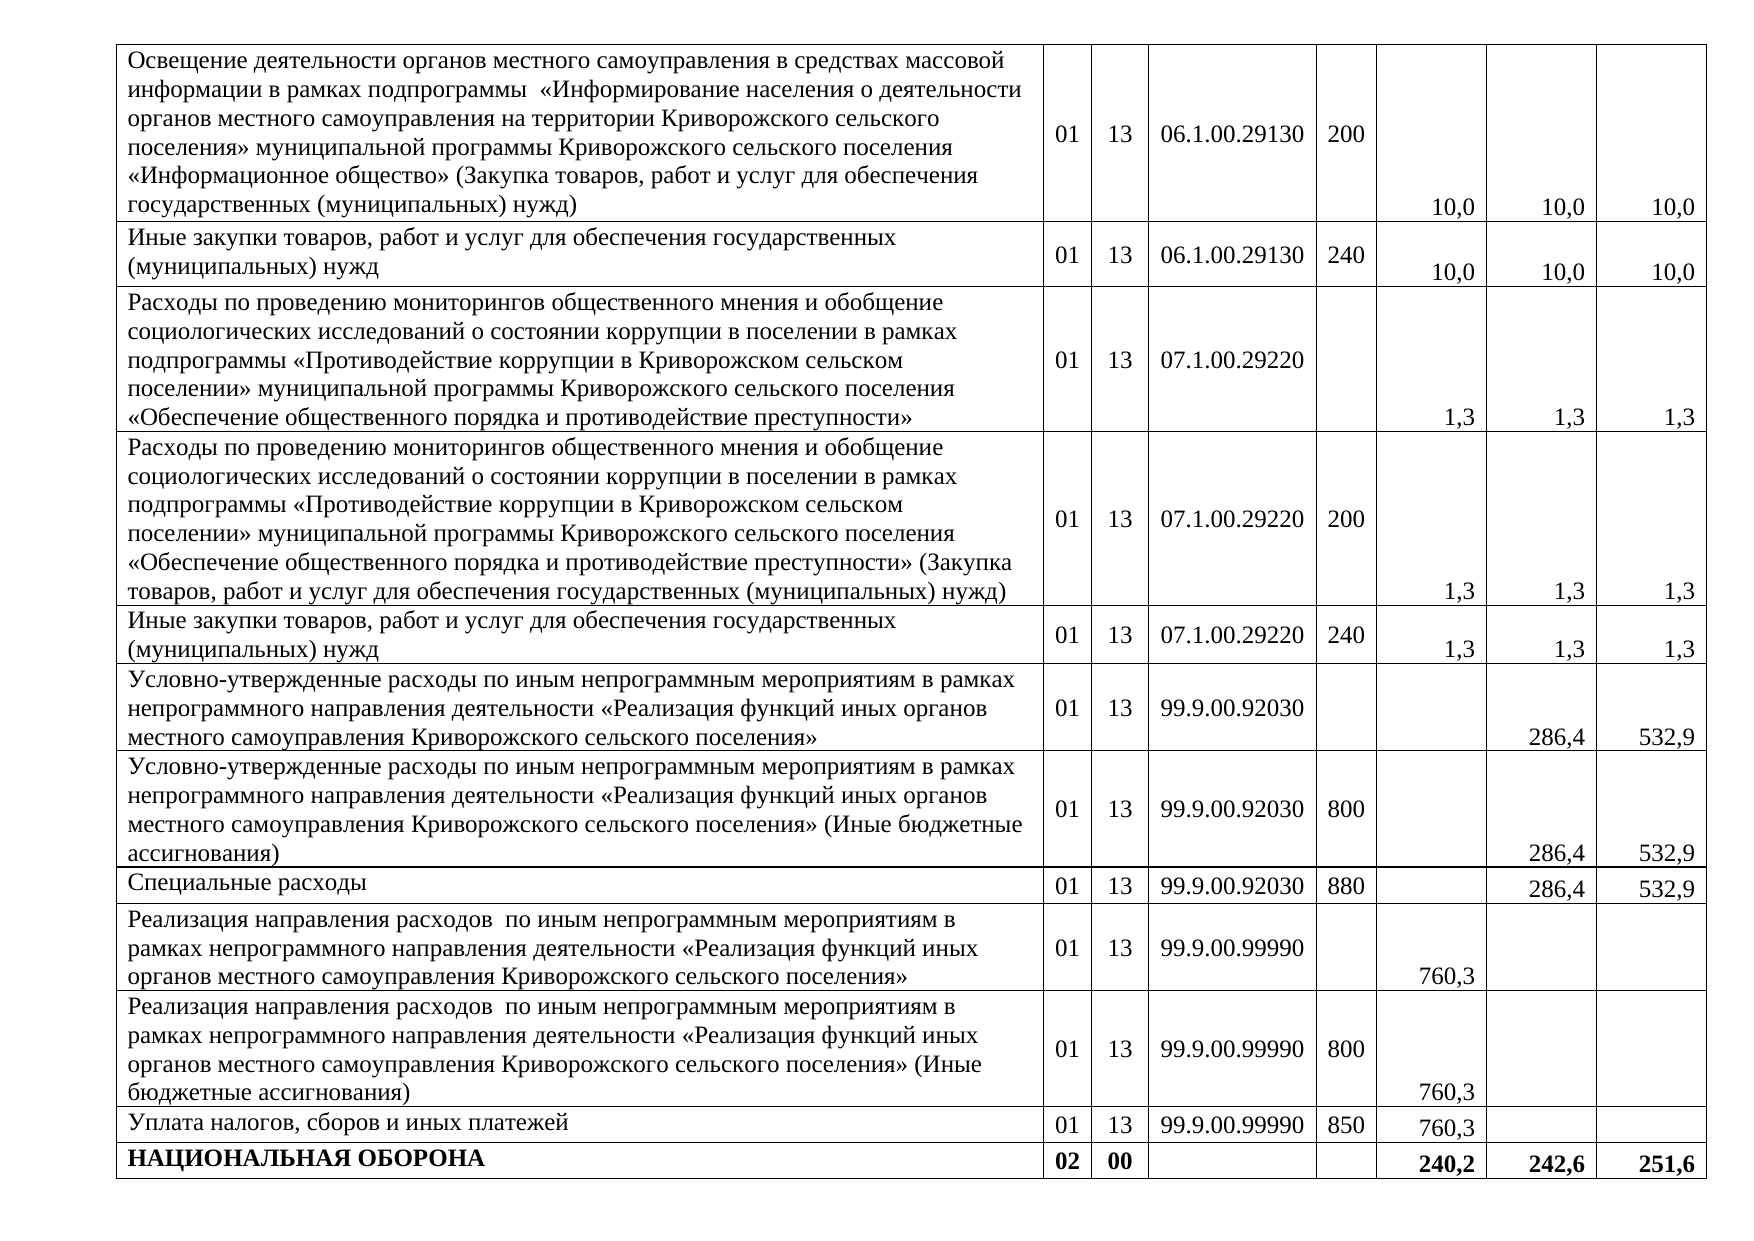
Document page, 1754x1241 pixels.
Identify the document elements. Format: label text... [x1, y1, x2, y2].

table_cell 240 [1317, 606, 1376, 663]
table_cell [1377, 664, 1486, 750]
table_cell [1317, 287, 1376, 431]
table_cell 13 [1092, 432, 1148, 604]
table_cell 240 [1317, 222, 1376, 286]
table_cell 01 [1044, 45, 1091, 221]
table_cell 99.9.00.99990 [1149, 904, 1316, 990]
table_cell 880 [1317, 868, 1376, 903]
table_cell 10,0 [1597, 45, 1706, 221]
table_cell 13 [1092, 904, 1148, 990]
table_cell 02 [1044, 1143, 1091, 1177]
table_cell 1,3 [1597, 432, 1706, 604]
table_cell 07.1.00.29220 [1149, 432, 1316, 604]
table_cell 07.1.00.29220 [1149, 606, 1316, 663]
table_cell 13 [1092, 751, 1148, 866]
table_cell 532,9 [1597, 751, 1706, 866]
table_cell Специальные расходы [117, 868, 1043, 903]
table_cell Расходы по проведению мониторингов общественного мнения и обобщение социологических исследований о состоянии коррупции в поселении в рамках подпрограммы «Противодействие коррупции в Криворожском сельском поселении» муниципальной программы Криворожского сельского поселения «Обеспечение общественного порядка и противодействие преступности» (Закупка товаров, работ и услуг для обеспечения государственных (муниципальных) нужд) [117, 432, 1043, 604]
table_cell [1377, 868, 1486, 903]
table_cell 99.9.00.99990 [1149, 1107, 1316, 1142]
table_cell 13 [1092, 606, 1148, 663]
table_cell 10,0 [1487, 222, 1596, 286]
table_cell 1,3 [1377, 606, 1486, 663]
table_cell 1,3 [1487, 606, 1596, 663]
table_cell 10,0 [1487, 45, 1596, 221]
table_cell 13 [1092, 1107, 1148, 1142]
table_cell 01 [1044, 606, 1091, 663]
table_cell Иные закупки товаров, работ и услуг для обеспечения государственных (муниципальных) нужд [117, 606, 1043, 663]
table_cell 800 [1317, 751, 1376, 866]
table_cell 242,6 [1487, 1143, 1596, 1177]
table_cell 10,0 [1377, 222, 1486, 286]
table_cell [1597, 991, 1706, 1106]
table_cell Расходы по проведению мониторингов общественного мнения и обобщение социологических исследований о состоянии коррупции в поселении в рамках подпрограммы «Противодействие коррупции в Криворожском сельском поселении» муниципальной программы Криворожского сельского поселения «Обеспечение общественного порядка и противодействие преступности» [117, 287, 1043, 431]
table_cell НАЦИОНАЛЬНАЯ ОБОРОНА [117, 1143, 1043, 1177]
table_cell [1487, 904, 1596, 990]
table_cell 01 [1044, 432, 1091, 604]
table_cell 99.9.00.92030 [1149, 664, 1316, 750]
table_cell 1,3 [1377, 287, 1486, 431]
table_cell [1317, 904, 1376, 990]
table_cell 13 [1092, 991, 1148, 1106]
table_cell 13 [1092, 868, 1148, 903]
table_cell 1,3 [1487, 287, 1596, 431]
table_cell 99.9.00.92030 [1149, 751, 1316, 866]
table_cell 1,3 [1597, 606, 1706, 663]
table_cell 13 [1092, 45, 1148, 221]
table_cell 99.9.00.92030 [1149, 868, 1316, 903]
table_cell 01 [1044, 991, 1091, 1106]
table_cell [1377, 751, 1486, 866]
table_cell Уплата налогов, сборов и иных платежей [117, 1107, 1043, 1142]
table_cell 01 [1044, 664, 1091, 750]
table_cell Условно-утвержденные расходы по иным непрограммным мероприятиям в рамках непрограммного направления деятельности «Реализация функций иных органов местного самоуправления Криворожского сельского поселения» (Иные бюджетные ассигнования) [117, 751, 1043, 866]
table_cell 240,2 [1377, 1143, 1486, 1177]
table_cell [1487, 1107, 1596, 1142]
table_cell 10,0 [1377, 45, 1486, 221]
table_cell 13 [1092, 287, 1148, 431]
table_cell 13 [1092, 222, 1148, 286]
table_cell 1,3 [1377, 432, 1486, 604]
table_cell 251,6 [1597, 1143, 1706, 1177]
table_cell 10,0 [1597, 222, 1706, 286]
table_cell [1317, 1143, 1376, 1177]
table_cell 850 [1317, 1107, 1376, 1142]
table_cell [1317, 664, 1376, 750]
table_cell 532,9 [1597, 664, 1706, 750]
table_cell 99.9.00.99990 [1149, 991, 1316, 1106]
table_cell 760,3 [1377, 991, 1486, 1106]
table_cell 01 [1044, 1107, 1091, 1142]
table_cell 00 [1092, 1143, 1148, 1177]
table_cell [1487, 991, 1596, 1106]
table_cell 760,3 [1377, 904, 1486, 990]
table_cell 200 [1317, 45, 1376, 221]
table_cell 286,4 [1487, 868, 1596, 903]
table_cell Условно-утвержденные расходы по иным непрограммным мероприятиям в рамках непрограммного направления деятельности «Реализация функций иных органов местного самоуправления Криворожского сельского поселения» [117, 664, 1043, 750]
table_cell 200 [1317, 432, 1376, 604]
table_cell [1149, 1143, 1316, 1177]
table_cell 07.1.00.29220 [1149, 287, 1316, 431]
table_cell 286,4 [1487, 751, 1596, 866]
table_cell 800 [1317, 991, 1376, 1106]
table_cell 1,3 [1597, 287, 1706, 431]
table_cell 01 [1044, 287, 1091, 431]
table_cell 286,4 [1487, 664, 1596, 750]
table_cell [1597, 1107, 1706, 1142]
table_cell Реализация направления расходов по иным непрограммным мероприятиям в рамках непрограммного направления деятельности «Реализация функций иных органов местного самоуправления Криворожского сельского поселения» (Иные бюджетные ассигнования) [117, 991, 1043, 1106]
table_cell Иные закупки товаров, работ и услуг для обеспечения государственных (муниципальных) нужд [117, 222, 1043, 286]
table_cell 1,3 [1487, 432, 1596, 604]
table_cell 01 [1044, 868, 1091, 903]
table_cell 01 [1044, 751, 1091, 866]
table_cell 760,3 [1377, 1107, 1486, 1142]
table_cell [1597, 904, 1706, 990]
table_cell 06.1.00.29130 [1149, 222, 1316, 286]
table_cell Освещение деятельности органов местного самоуправления в средствах массовой информации в рамках подпрограммы «Информирование населения о деятельности органов местного самоуправления на территории Криворожского сельского поселения» муниципальной программы Криворожского сельского поселения «Информационное общество» (Закупка товаров, работ и услуг для обеспечения государственных (муниципальных) нужд) [117, 45, 1043, 221]
table_cell 01 [1044, 222, 1091, 286]
table_cell 13 [1092, 664, 1148, 750]
table_cell 06.1.00.29130 [1149, 45, 1316, 221]
table_cell 532,9 [1597, 868, 1706, 903]
table_cell 01 [1044, 904, 1091, 990]
table_cell Реализация направления расходов по иным непрограммным мероприятиям в рамках непрограммного направления деятельности «Реализация функций иных органов местного самоуправления Криворожского сельского поселения» [117, 904, 1043, 990]
